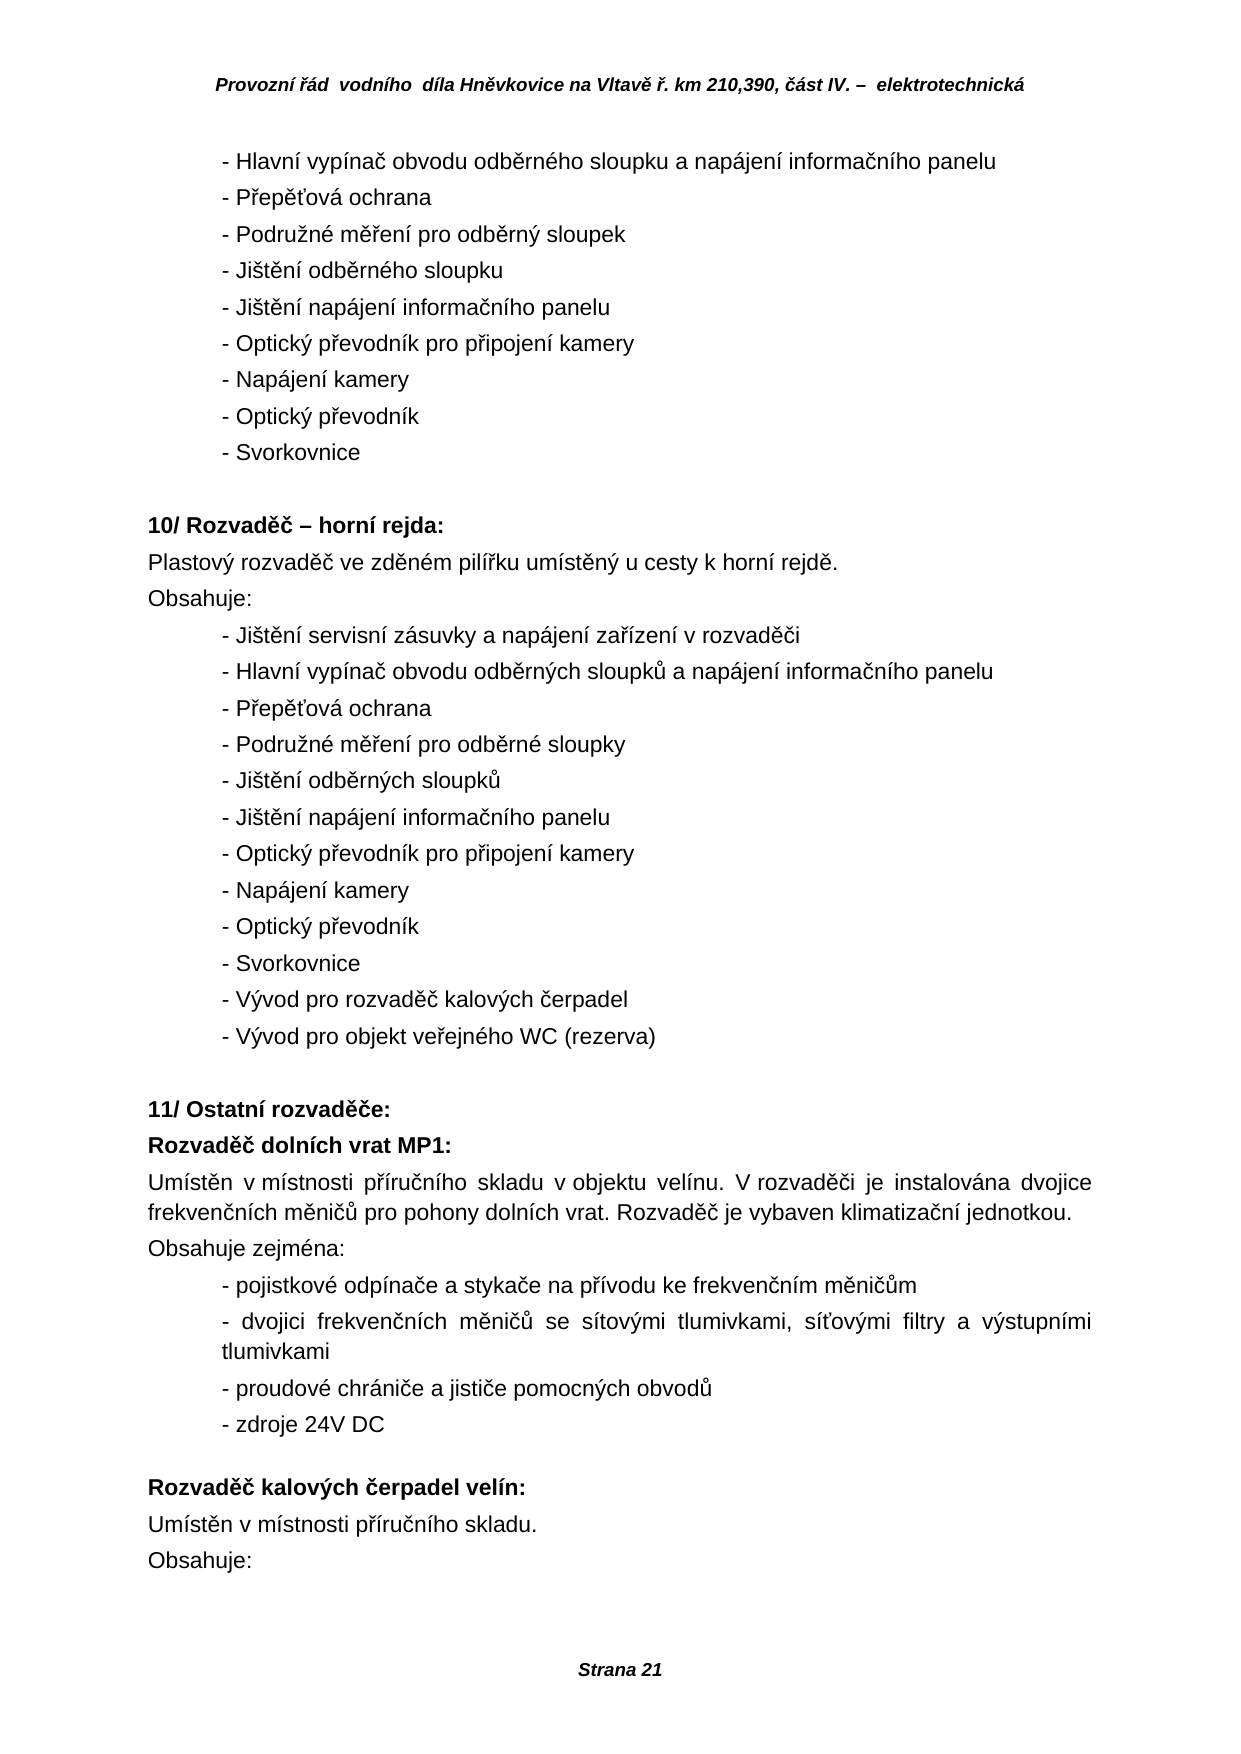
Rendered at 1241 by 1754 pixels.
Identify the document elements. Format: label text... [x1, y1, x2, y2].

text Rozvaděč dolních vrat MP1: [148, 1132, 1092, 1158]
text - Optický převodník pro připojení kamery [148, 330, 1092, 356]
text - Jištění odběrných sloupků [148, 767, 1092, 794]
text - Hlavní vypínač obvodu odběrných sloupků a napájení informačního panelu [148, 658, 1092, 684]
text - Přepěťová ochrana [148, 184, 1092, 211]
text - Optický převodník pro připojení kamery [148, 840, 1092, 867]
text - Jištění odběrného sloupku [148, 257, 1092, 283]
text - Jištění napájení informačního panelu [148, 293, 1092, 320]
text - Hlavní vypínač obvodu odběrného sloupku a napájení informačního panelu [148, 148, 1092, 174]
text - proudové chrániče a jističe pomocných obvodů [148, 1375, 1092, 1401]
text - zdroje 24V DC [148, 1411, 1092, 1438]
text Umístěn v místnosti příručního skladu v objektu velínu. V rozvaděči je instalována dvojice frekvenčních měničů pro pohony dolních vrat. Rozvaděč je vybaven klimatizační jednotkou. [148, 1168, 1092, 1225]
text - Napájení kamery [148, 366, 1092, 393]
text 10/ Rozvaděč – horní rejda: [148, 512, 1092, 539]
text - dvojici frekvenčních měničů se sítovými tlumivkami, síťovými filtry a výstupními tlumivkami [222, 1308, 1092, 1365]
text - Optický převodník [148, 913, 1092, 940]
text - Napájení kamery [148, 877, 1092, 903]
text - Přepěťová ochrana [148, 694, 1092, 721]
text Obsahuje: [148, 585, 1092, 612]
text - Podružné měření pro odběrný sloupek [148, 221, 1092, 247]
text - Jištění servisní zásuvky a napájení zařízení v rozvaděči [148, 622, 1092, 648]
text Umístěn v místnosti příručního skladu. [148, 1511, 1092, 1537]
text Obsahuje zejména: [148, 1235, 1092, 1262]
text - Optický převodník [148, 403, 1092, 429]
text 11/ Ostatní rozvaděče: [148, 1096, 1092, 1122]
text Obsahuje: [148, 1547, 1092, 1573]
text Rozvaděč kalových čerpadel velín: [148, 1474, 1092, 1500]
text - Svorkovnice [148, 950, 1092, 976]
text - Jištění napájení informačního panelu [148, 804, 1092, 830]
text - Vývod pro objekt veřejného WC (rezerva) [148, 1023, 1092, 1049]
text - Svorkovnice [148, 439, 1092, 466]
text Plastový rozvaděč ve zděném pilířku umístěný u cesty k horní rejdě. [148, 549, 1092, 575]
text - pojistkové odpínače a stykače na přívodu ke frekvenčním měničům [148, 1272, 1092, 1298]
text - Podružné měření pro odběrné sloupky [148, 731, 1092, 757]
text - Vývod pro rozvaděč kalových čerpadel [148, 986, 1092, 1013]
